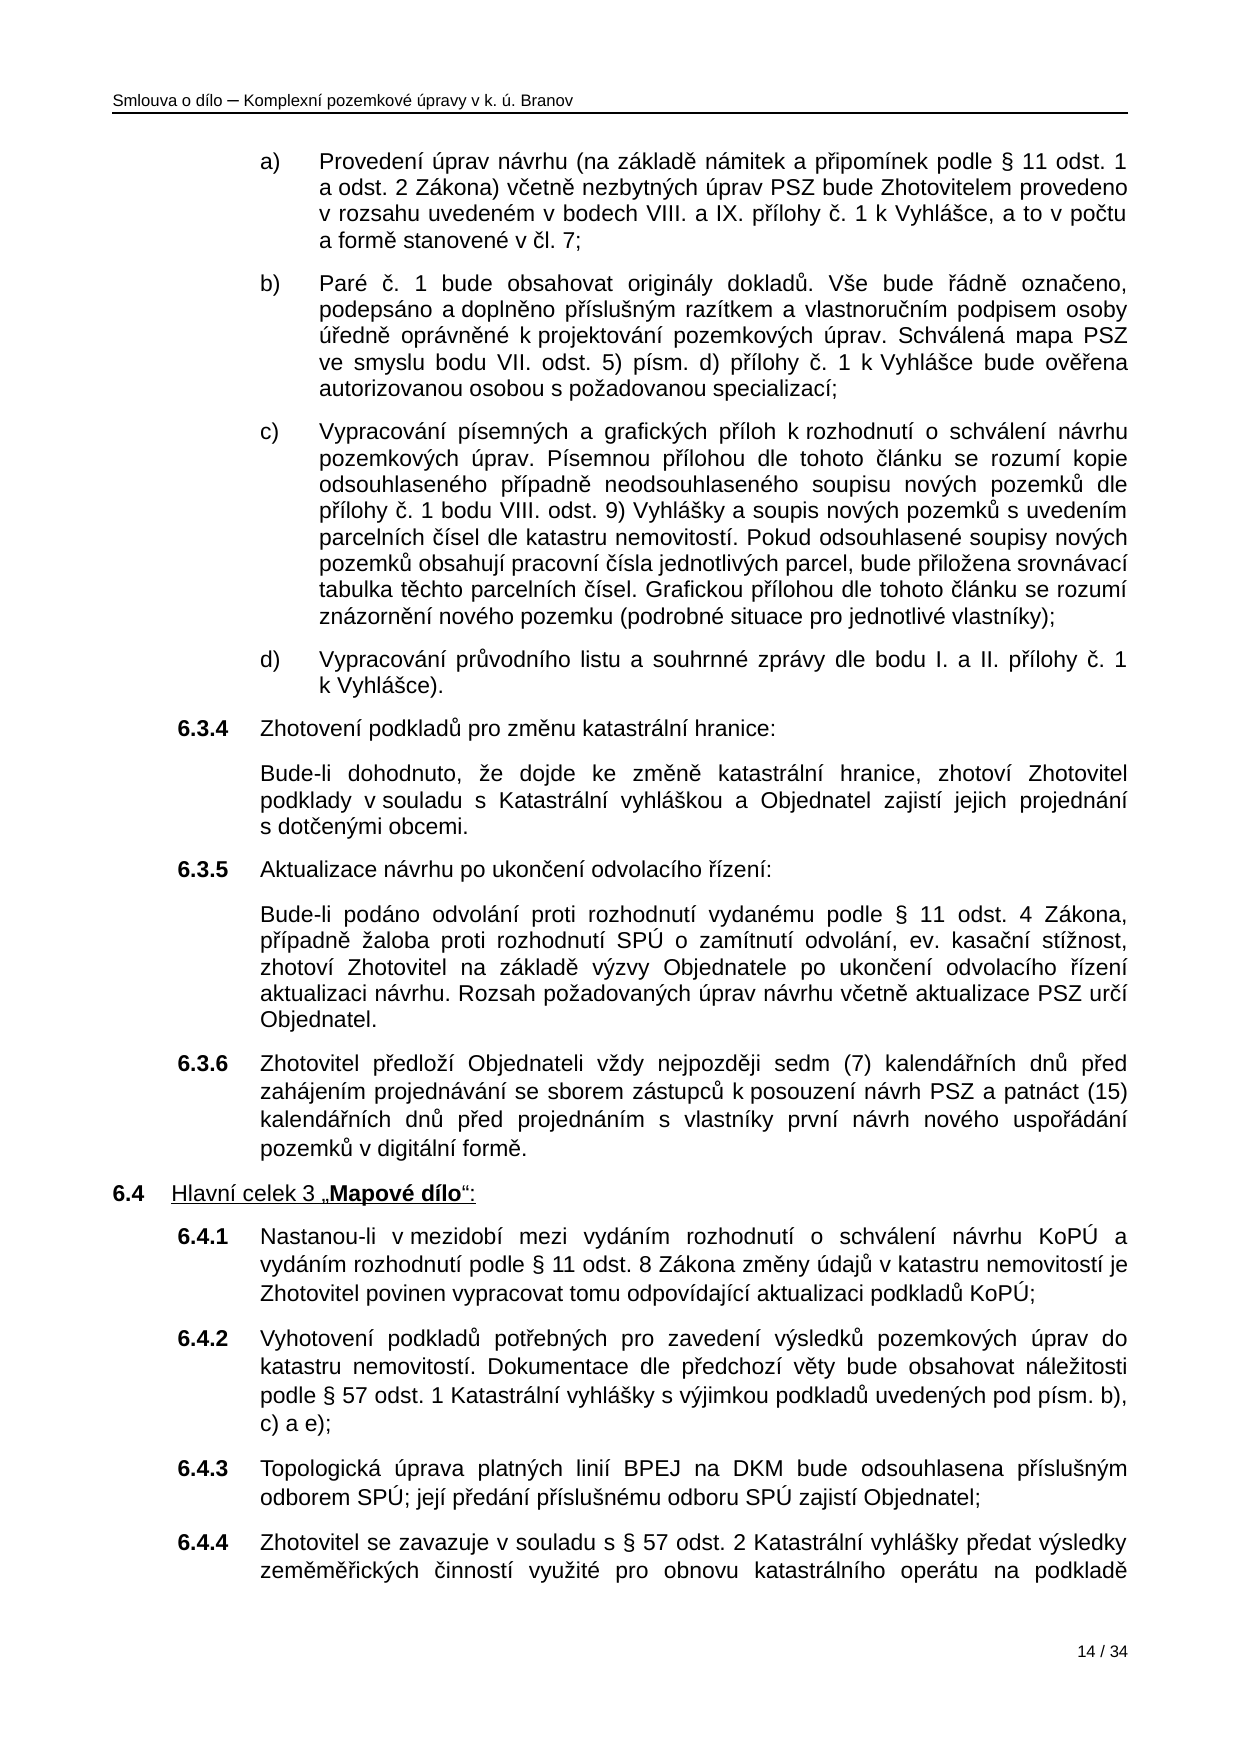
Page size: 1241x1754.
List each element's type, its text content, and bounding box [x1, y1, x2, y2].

list Bude-li dohodnuto, že dojde ke změně katastrální hranice, zhotoví Zhotovitel podklady v souladu s Katastrální vyhláškou a Objednatel zajistí jejich projednání s dotčenými obcemi. [260, 760, 1128, 839]
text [177, 1529, 1128, 1584]
list Provedení úprav návrhu (na základě námitek a připomínek podle § 11 odst. 1 a odst. 2 Zákona) včetně nezbytných úprav PSZ bude Zhotovitelem provedeno v rozsahu uvedeném v bodech VIII. a IX. přílohy č. 1 k Vyhlášce, a to v počtu a formě stanovené v čl. 7; [260, 148, 1128, 253]
list Bude-li podáno odvolání proti rozhodnutí vydanému podle § 11 odst. 4 Zákona, případně žaloba proti rozhodnutí SPÚ o zamítnutí odvolání, ev. kasační stížnost, zhotoví Zhotovitel na základě výzvy Objednatele po ukončení odvolacího řízení aktualizaci návrhu. Rozsah požadovaných úprav návrhu včetně aktualizace PSZ určí Objednatel. [260, 901, 1128, 1033]
text Zhotovitel předloží Objednateli vždy nejpozději sedm (7) kalendářních dnů před zahájením projednávání se sborem zástupců k posouzení návrh PSZ a patnáct (15) kalendářních dnů před projednáním s vlastníky první návrh nového uspořádání pozemků v digitální formě. [177, 1049, 1128, 1161]
text Vyhotovení podkladů potřebných pro zavedení výsledků pozemkových úprav do katastru nemovitostí. Dokumentace dle předchozí věty bude obsahovat náležitosti podle § 57 odst. 1 Katastrální vyhlášky s výjimkou podkladů uvedených pod písm. b), c) a e); [177, 1325, 1128, 1437]
list Vypracování písemných a grafických příloh k rozhodnutí o schválení návrhu pozemkových úprav. Písemnou přílohou dle tohoto článku se rozumí kopie odsouhlaseného případně neodsouhlaseného soupisu nových pozemků dle přílohy č. 1 bodu VIII. odst. 9) Vyhlášky a soupis nových pozemků s uvedením parcelních čísel dle katastru nemovitostí. Pokud odsouhlasené soupisy nových pozemků obsahují pracovní čísla jednotlivých parcel, bude přiložena srovnávací tabulka těchto parcelních čísel. Grafickou přílohou dle tohoto článku se rozumí znázornění nového pozemku (podrobné situace pro jednotlivé vlastníky); [260, 418, 1128, 629]
text Nastanou-li v mezidobí mezi vydáním rozhodnutí o schválení návrhu KoPÚ a vydáním rozhodnutí podle § 11 odst. 8 Zákona změny údajů v katastru nemovitostí je Zhotovitel povinen vypracovat tomu odpovídající aktualizaci podkladů KoPÚ; [177, 1223, 1128, 1306]
list Paré č. 1 bude obsahovat originály dokladů. Vše bude řádně označeno, podepsáno a doplněno příslušným razítkem a vlastnoručním podpisem osoby úředně oprávněné k projektování pozemkových úprav. Schválená mapa PSZ ve smyslu bodu VII. odst. 5) písm. d) přílohy č. 1 k Vyhlášce bude ověřena autorizovanou osobou s požadovanou specializací; [260, 270, 1128, 402]
text Aktualizace návrhu po ukončení odvolacího řízení: [177, 856, 1128, 882]
text Topologická úprava platných linií BPEJ na DKM bude odsouhlasena příslušným odborem SPÚ; její předání příslušnému odboru SPÚ zajistí Objednatel; [177, 1455, 1128, 1510]
text Hlavní celek 3 „Mapové dílo“: [112, 1180, 1128, 1206]
text Zhotovení podkladů pro změnu katastrální hranice: [177, 715, 1128, 741]
list Vypracování průvodního listu a souhrnné zprávy dle bodu I. a II. přílohy č. 1 k Vyhlášce). [260, 646, 1128, 698]
